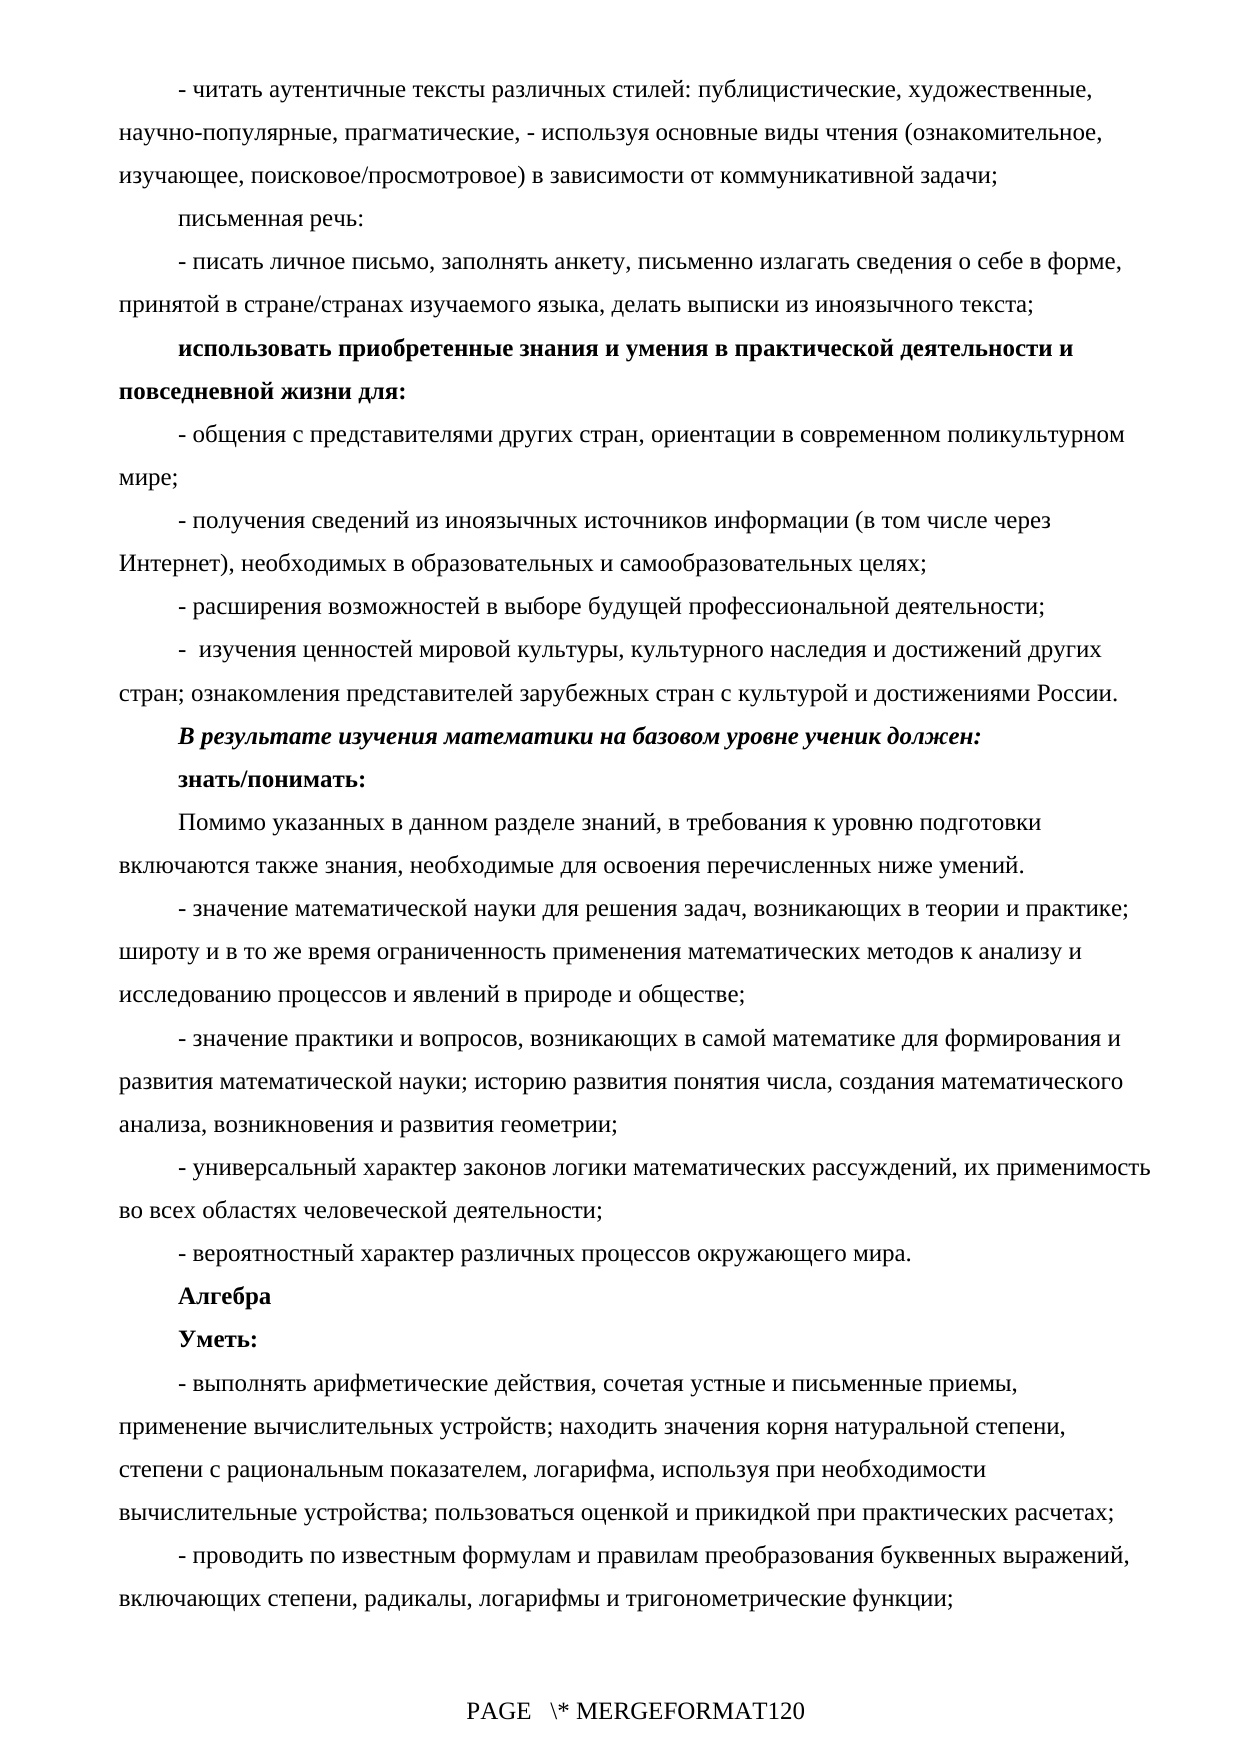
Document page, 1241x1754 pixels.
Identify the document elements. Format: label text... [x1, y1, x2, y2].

text Алгебра [119, 1281, 1153, 1310]
text использовать приобретенные знания и умения в практической деятельности и повседневной жизни для: [119, 333, 1153, 404]
text Помимо указанных в данном разделе знаний, в требования к уровню подготовки включаются также знания, необходимые для освоения перечисленных ниже умений. [119, 807, 1153, 879]
text - расширения возможностей в выборе будущей профессиональной деятельности; [119, 591, 1153, 620]
text Уметь: [119, 1324, 1153, 1353]
text - получения сведений из иноязычных источников информации (в том числе через Интернет), необходимых в образовательных и самообразовательных целях; [119, 505, 1153, 577]
text - значение математической науки для решения задач, возникающих в теории и практике; широту и в то же время ограниченность применения математических методов к анализу и исследованию процессов и явлений в природе и обществе; [119, 893, 1153, 1008]
text - читать аутентичные тексты различных стилей: публицистические, художественные, научно-популярные, прагматические, - используя основные виды чтения (ознакомительное, изучающее, поисковое/просмотровое) в зависимости от коммуникативной задачи; [119, 74, 1153, 189]
text письменная речь: [119, 203, 1153, 232]
text знать/понимать: [119, 764, 1153, 793]
text - общения с представителями других стран, ориентации в современном поликультурном мире; [119, 419, 1153, 491]
text - значение практики и вопросов, возникающих в самой математике для формирования и развития математической науки; историю развития понятия числа, создания математического анализа, возникновения и развития геометрии; [119, 1023, 1153, 1138]
text - выполнять арифметические действия, сочетая устные и письменные приемы, применение вычислительных устройств; находить значения корня натуральной степени, степени с рациональным показателем, логарифма, используя при необходимости вычислительные устройства; пользоваться оценкой и прикидкой при практических расчетах; [119, 1368, 1153, 1526]
text В результате изучения математики на базовом уровне ученик должен: [119, 721, 1153, 749]
text - писать личное письмо, заполнять анкету, письменно излагать сведения о себе в форме, принятой в стране/странах изучаемого языка, делать выписки из иноязычного текста; [119, 246, 1153, 318]
text - универсальный характер законов логики математических рассуждений, их применимость во всех областях человеческой деятельности; [119, 1152, 1153, 1224]
text - проводить по известным формулам и правилам преобразования буквенных выражений, включающих степени, радикалы, логарифмы и тригонометрические функции; [119, 1540, 1153, 1612]
text - изучения ценностей мировой культуры, культурного наследия и достижений других стран; ознакомления представителей зарубежных стран с культурой и достижениями России. [119, 634, 1153, 706]
text - вероятностный характер различных процессов окружающего мира. [119, 1238, 1153, 1267]
